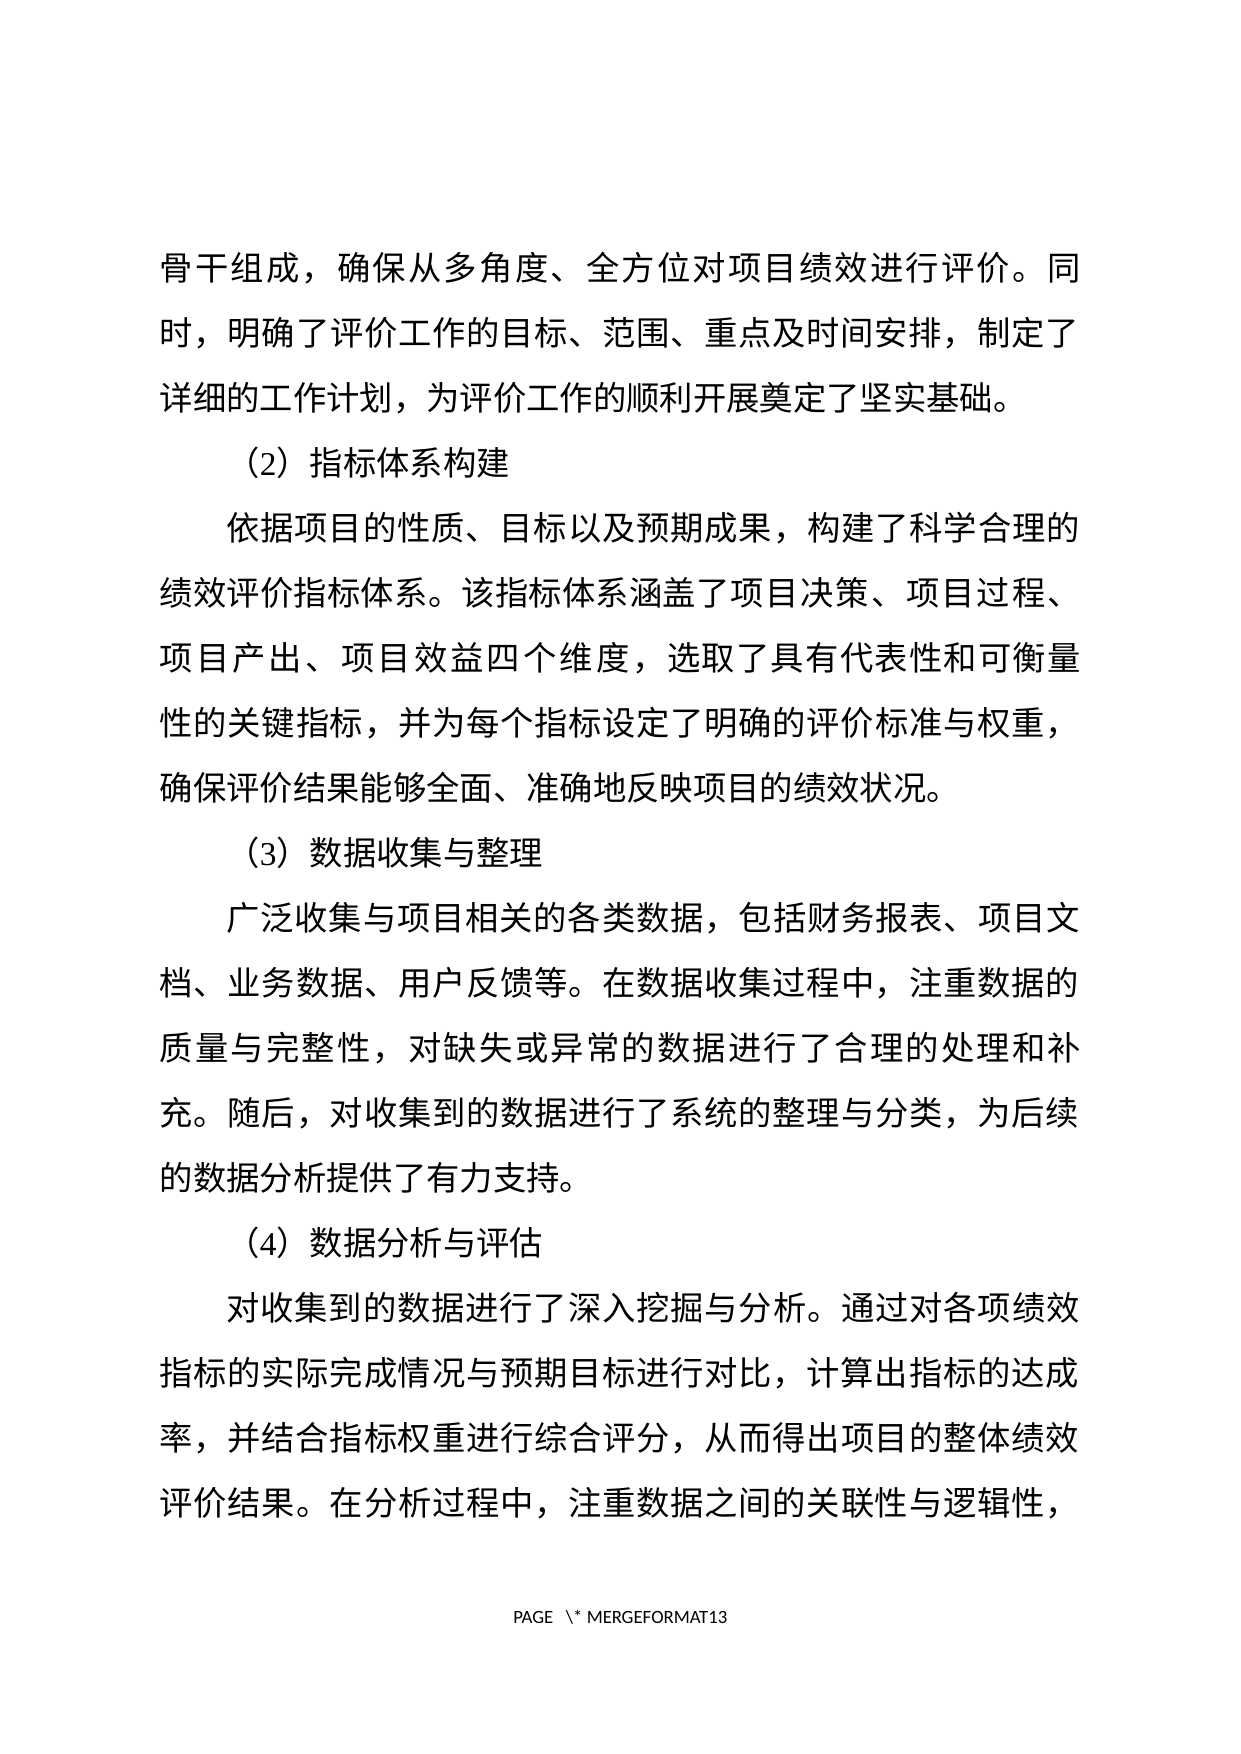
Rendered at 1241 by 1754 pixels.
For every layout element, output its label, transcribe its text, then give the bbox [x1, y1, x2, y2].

text （4）数据分析与评估 [159, 1208, 1081, 1273]
text （2）指标体系构建 [159, 428, 1081, 493]
text 广泛收集与项目相关的各类数据，包括财务报表、项目文档、业务数据、用户反馈等。在数据收集过程中，注重数据的质量与完整性，对缺失或异常的数据进行了合理的处理和补充。随后，对收集到的数据进行了系统的整理与分类，为后续的数据分析提供了有力支持。 [159, 883, 1081, 1208]
text 依据项目的性质、目标以及预期成果，构建了科学合理的绩效评价指标体系。该指标体系涵盖了项目决策、项目过程、项目产出、项目效益四个维度，选取了具有代表性和可衡量性的关键指标，并为每个指标设定了明确的评价标准与权重，确保评价结果能够全面、准确地反映项目的绩效状况。 [159, 493, 1081, 818]
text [159, 1273, 1081, 1533]
text （3）数据收集与整理 [159, 818, 1081, 883]
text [159, 233, 1081, 428]
